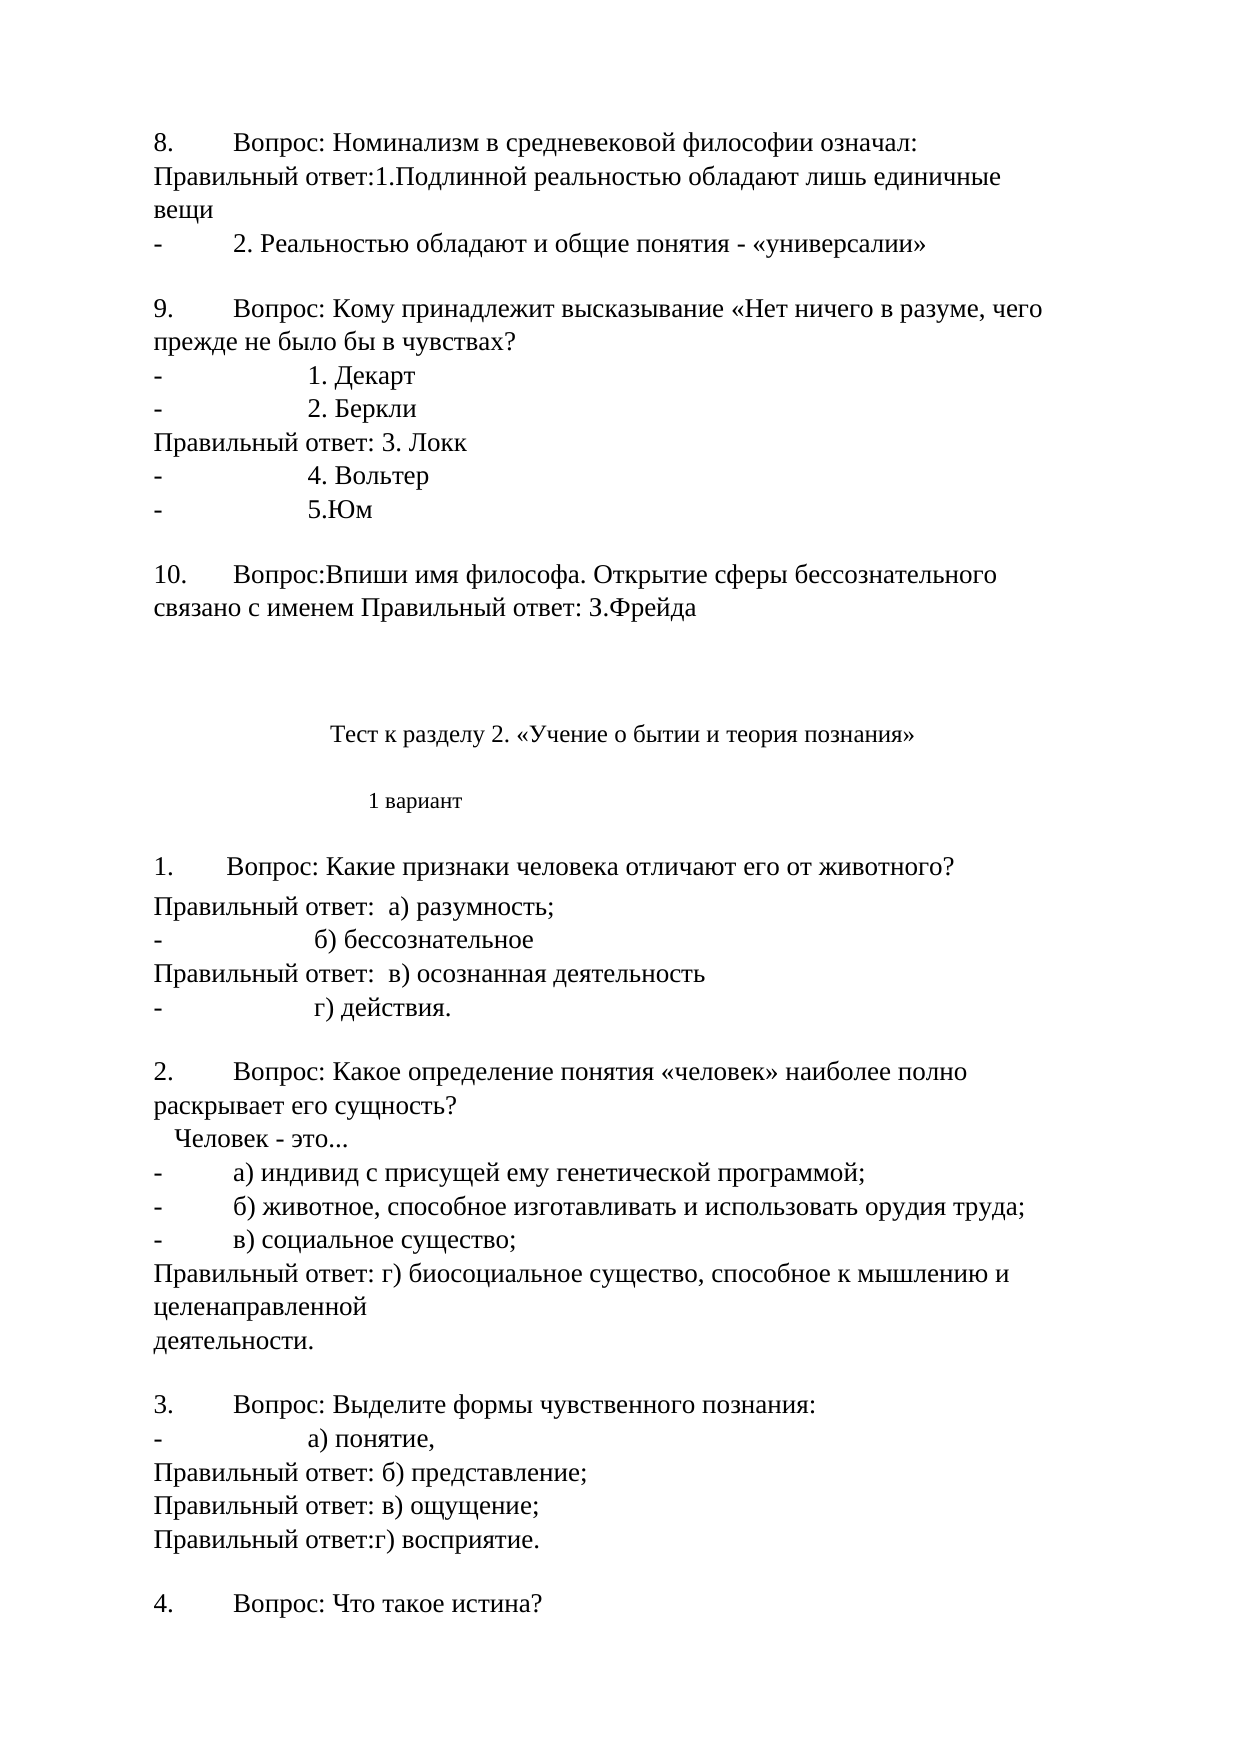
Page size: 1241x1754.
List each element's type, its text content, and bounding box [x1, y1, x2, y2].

text Правильный ответ: а) разумность; [153, 889, 1091, 922]
list а) понятие, [153, 1421, 1091, 1454]
list 4. Вольтер [153, 458, 1091, 492]
text 1 вариант [151, 756, 1091, 822]
list г) действия. [153, 989, 1091, 1023]
text целенаправленной [153, 1289, 1091, 1322]
list 5.Юм [153, 492, 1091, 525]
list в) социальное существо; [153, 1222, 1091, 1255]
list Вопрос: Какие признаки человека отличают его от животного? [153, 822, 1091, 889]
text Правильный ответ: 3. Локк [153, 424, 1091, 458]
text Правильный ответ: г) биосоциальное существо, способное к мышлению и [153, 1255, 1091, 1289]
list Вопрос:Впиши имя философа. Открытие сферы бессознательного связано с именем Правильный ответ: З.Фрейда [153, 557, 1064, 623]
list а) индивид с присущей ему генетической программой; [153, 1155, 1091, 1188]
list Вопрос: Номинализм в средневековой философии означал: Правильный ответ:1.Подлинной реальностью обладают лишь единичные вещи [153, 125, 1064, 226]
list Вопрос: Выделите формы чувственного познания: [153, 1387, 1091, 1421]
text Человек - это... [174, 1121, 1091, 1155]
text Правильный ответ: б) представление; [153, 1454, 1091, 1488]
list 2. Реальностью обладают и общие понятия - «универсалии» [153, 226, 1091, 259]
list 2. Беркли [153, 391, 1091, 424]
text Тест к разделу 2. «Учение о бытии и теория познания» [153, 689, 1091, 756]
list Вопрос: Какое определение понятия «человек» наиболее полно раскрывает его сущность? [153, 1054, 1062, 1121]
list б) животное, способное изготавливать и использовать орудия труда; [153, 1188, 1091, 1222]
text деятельности. [153, 1322, 1091, 1356]
text Правильный ответ: в) осознанная деятельность [153, 956, 1091, 989]
list б) бессознательное [153, 922, 1091, 956]
text Правильный ответ: в) ощущение; [153, 1488, 1091, 1521]
list Вопрос: Что такое истина? [153, 1586, 1091, 1620]
text Правильный ответ:г) восприятие. [153, 1521, 1091, 1555]
list Вопрос: Кому принадлежит высказывание «Нет ничего в разуме, чего прежде не было бы в чувствах? [153, 290, 1064, 357]
list 1. Декарт [153, 357, 1091, 391]
